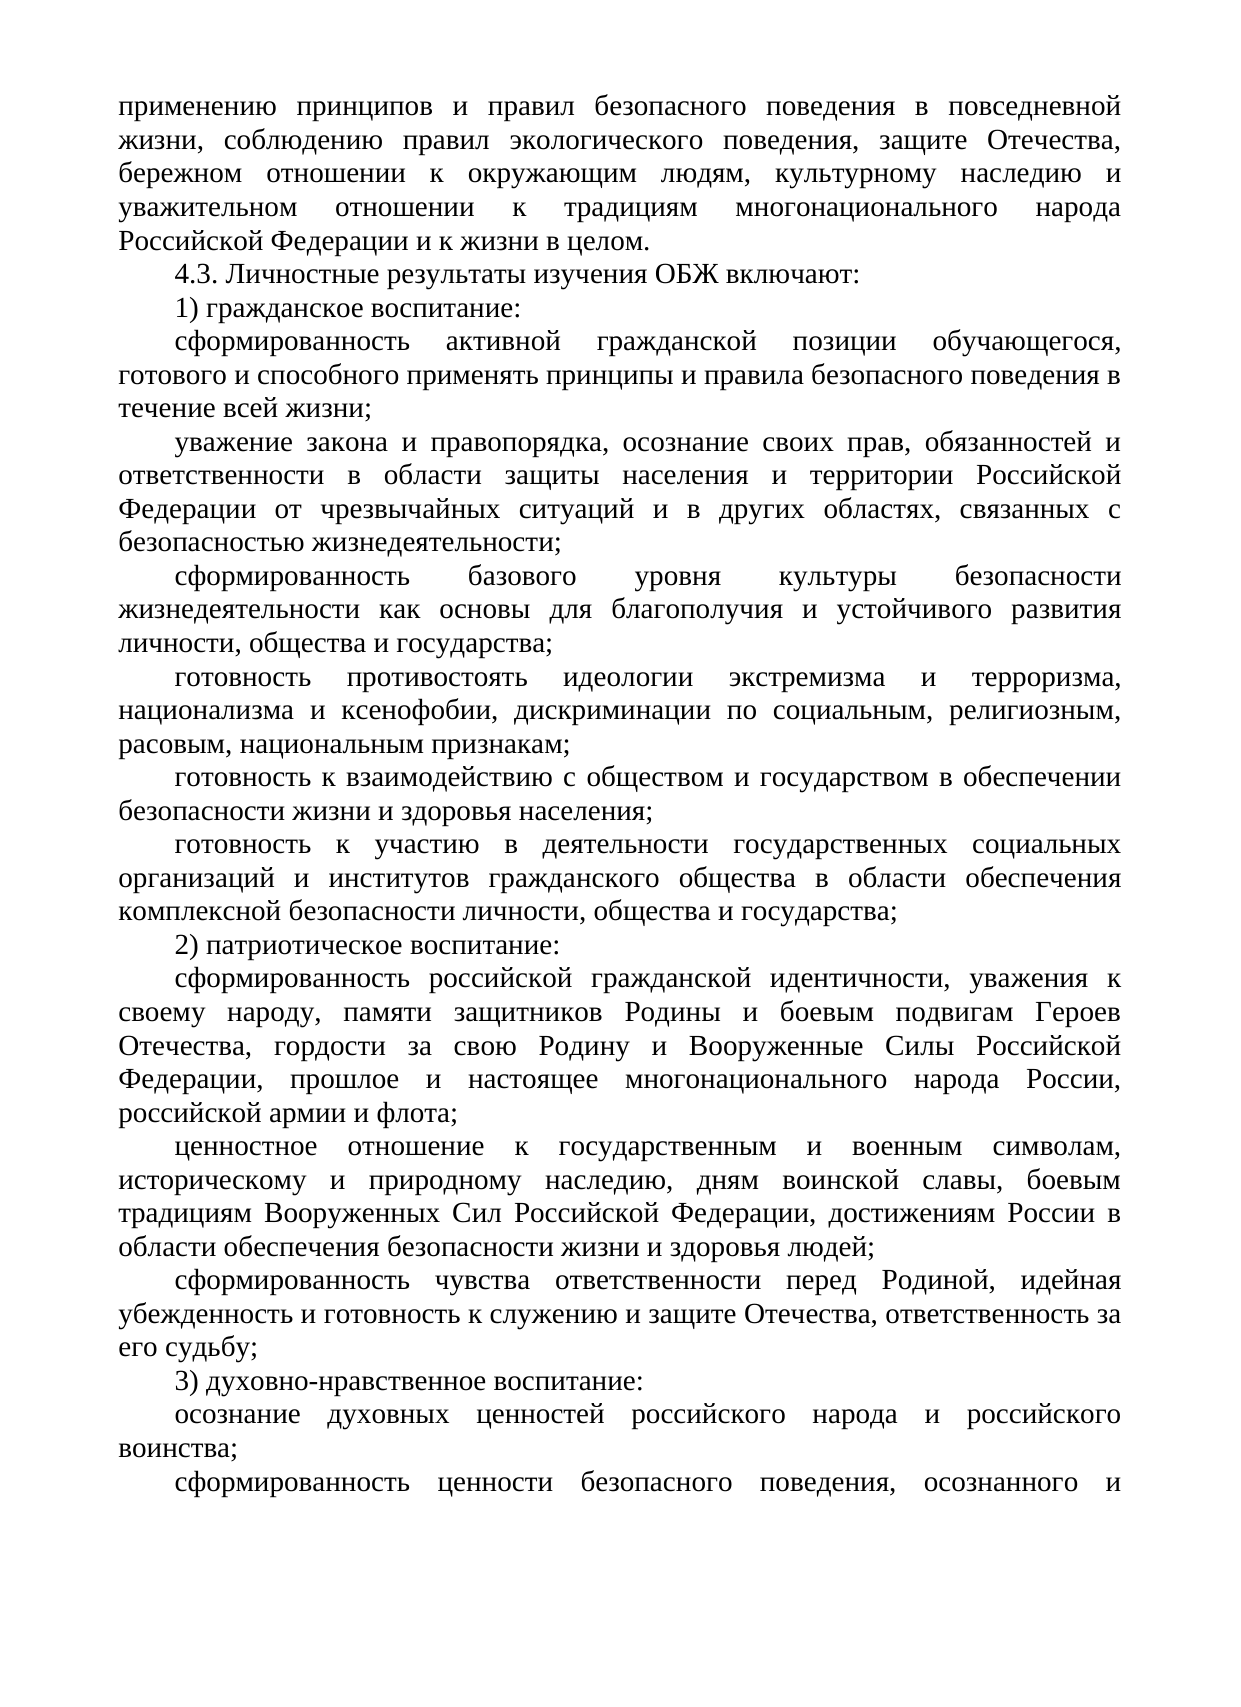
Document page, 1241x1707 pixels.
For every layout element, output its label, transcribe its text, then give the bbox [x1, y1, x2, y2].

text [118, 1464, 1122, 1497]
text осознание духовных ценностей российского народа и российского воинства; [118, 1397, 1122, 1464]
text 2) патриотическое воспитание: [118, 927, 1122, 961]
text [118, 88, 1122, 256]
text сформированность базового уровня культуры безопасности жизнедеятельности как основы для благополучия и устойчивого развития личности, общества и государства; [118, 558, 1122, 659]
text уважение закона и правопорядка, осознание своих прав, обязанностей и ответственности в области защиты населения и территории Российской Федерации от чрезвычайных ситуаций и в других областях, связанных с безопасностью жизнедеятельности; [118, 424, 1122, 558]
text готовность противостоять идеологии экстремизма и терроризма, национализма и ксенофобии, дискриминации по социальным, религиозным, расовым, национальным признакам; [118, 659, 1122, 759]
text сформированность активной гражданской позиции обучающегося, готового и способного применять принципы и правила безопасного поведения в течение всей жизни; [118, 323, 1122, 424]
text 3) духовно-нравственное воспитание: [118, 1363, 1122, 1397]
text сформированность чувства ответственности перед Родиной, идейная убежденность и готовность к служению и защите Отечества, ответственность за его судьбу; [118, 1262, 1122, 1363]
text готовность к участию в деятельности государственных социальных организаций и институтов гражданского общества в области обеспечения комплексной безопасности личности, общества и государства; [118, 826, 1122, 927]
text ценностное отношение к государственным и военным символам, историческому и природному наследию, дням воинской славы, боевым традициям Вооруженных Сил Российской Федерации, достижениям России в области обеспечения безопасности жизни и здоровья людей; [118, 1128, 1122, 1262]
text 4.3. Личностные результаты изучения ОБЖ включают: [118, 256, 1122, 290]
text 1) гражданское воспитание: [118, 290, 1122, 323]
text сформированность российской гражданской идентичности, уважения к своему народу, памяти защитников Родины и боевым подвигам Героев Отечества, гордости за свою Родину и Вооруженные Силы Российской Федерации, прошлое и настоящее многонационального народа России, российской армии и флота; [118, 961, 1122, 1128]
text готовность к взаимодействию с обществом и государством в обеспечении безопасности жизни и здоровья населения; [118, 759, 1122, 826]
